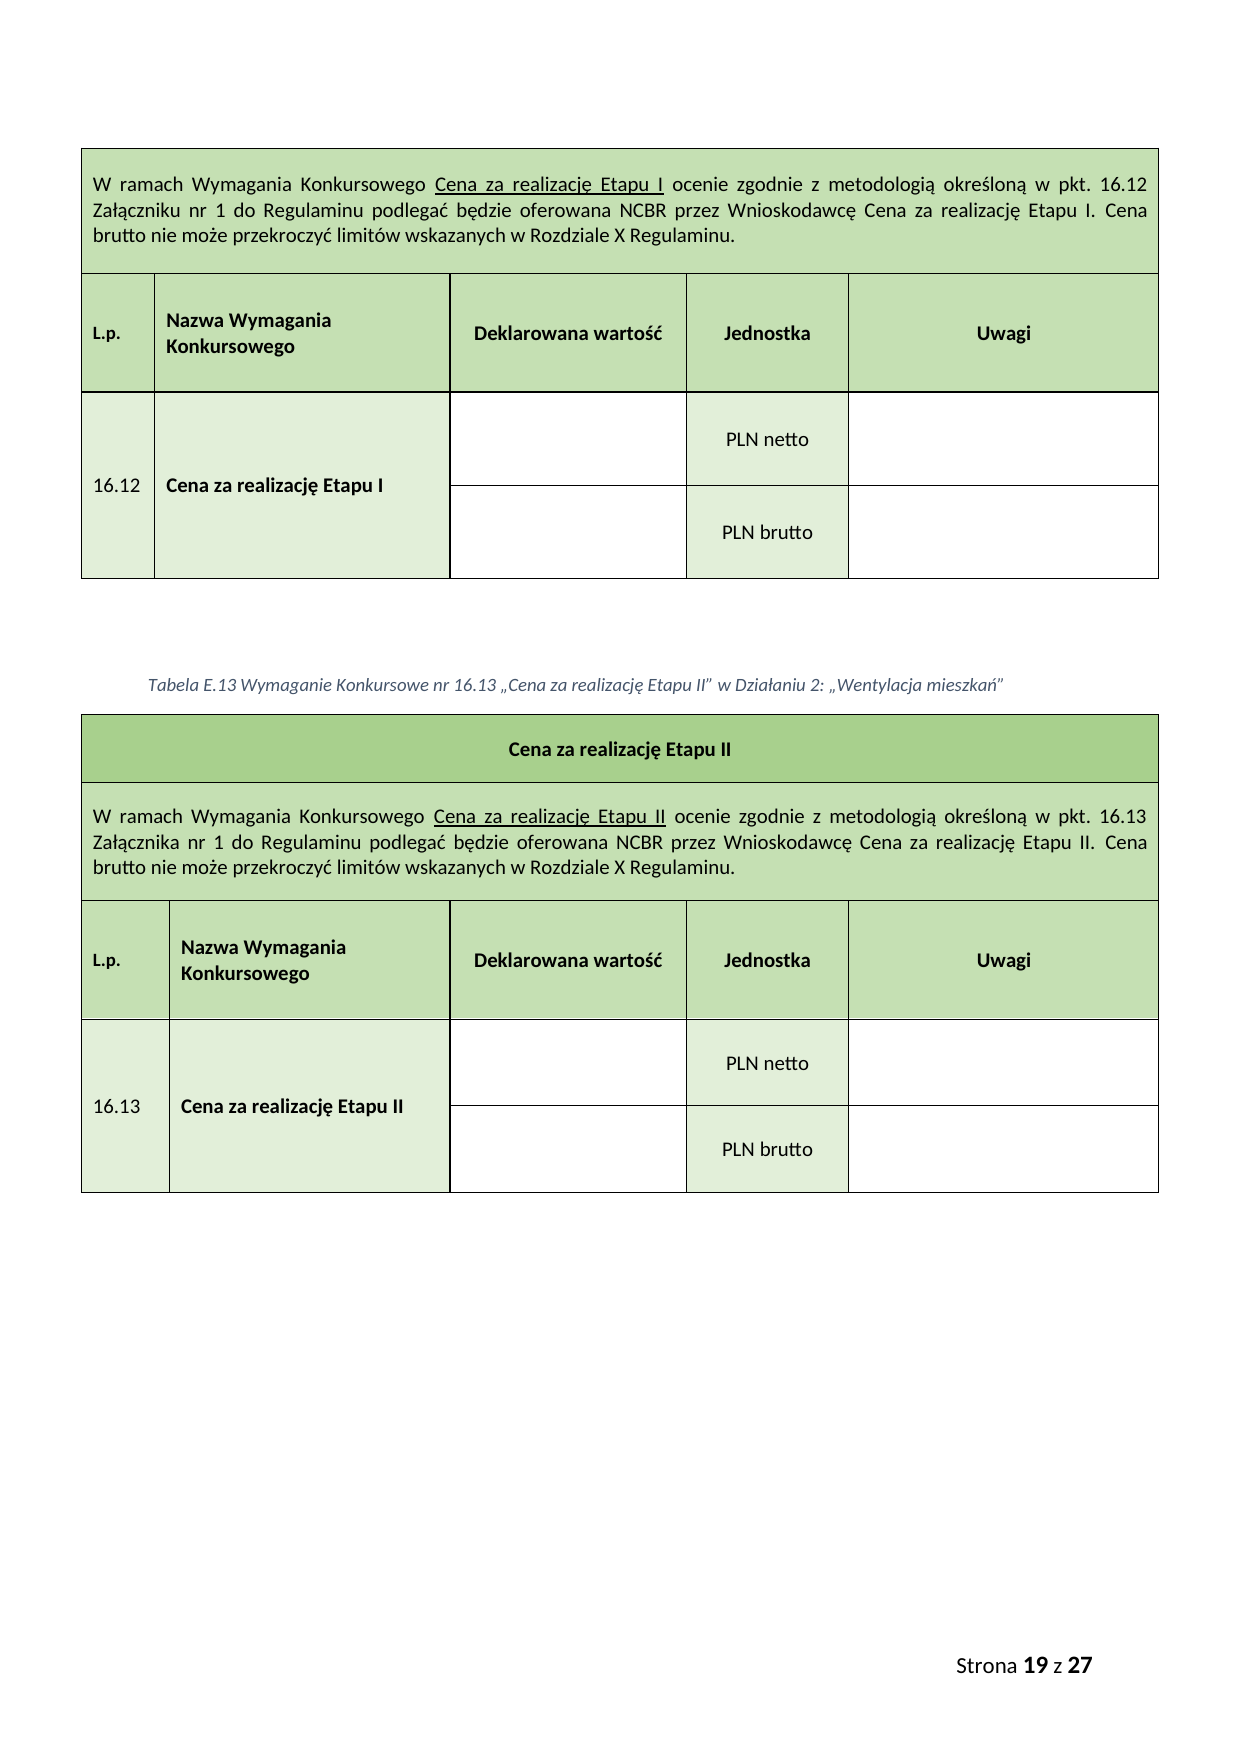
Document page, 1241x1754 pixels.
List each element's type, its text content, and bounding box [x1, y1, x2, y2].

table_cell [451, 1020, 686, 1105]
table_header Cena za realizację Etapu II [82, 715, 1158, 782]
table_cell [849, 1020, 1158, 1105]
table_cell Jednostka [687, 274, 848, 391]
table_cell Jednostka [687, 901, 848, 1018]
table_cell W ramach Wymagania Konkursowego Cena za realizację Etapu II ocenie zgodnie z metodologią określoną w pkt. 16.13 Załącznika nr 1 do Regulaminu podlegać będzie oferowana NCBR przez Wnioskodawcę Cena za realizację Etapu II. Cena brutto nie może przekroczyć limitów wskazanych w Rozdziale X Regulaminu. [82, 783, 1158, 900]
table_cell L.p. [82, 901, 169, 1018]
table_cell [451, 393, 686, 485]
table_cell 16.13 [82, 1020, 169, 1192]
table_cell Cena za realizację Etapu II [170, 1020, 449, 1192]
table_cell Nazwa Wymagania Konkursowego [155, 274, 449, 391]
table_cell Uwagi [849, 901, 1158, 1018]
table_cell [849, 1106, 1158, 1192]
table_cell PLN brutto [687, 1106, 848, 1192]
table_cell Cena za realizację Etapu I [155, 393, 449, 578]
table_cell PLN netto [687, 1020, 848, 1105]
table_cell Deklarowana wartość [451, 274, 686, 391]
table_cell [849, 486, 1158, 578]
table_cell W ramach Wymagania Konkursowego Cena za realizację Etapu I ocenie zgodnie z metodologią określoną w pkt. 16.12 Załączniku nr 1 do Regulaminu podlegać będzie oferowana NCBR przez Wnioskodawcę Cena za realizację Etapu I. Cena brutto nie może przekroczyć limitów wskazanych w Rozdziale X Regulaminu. [82, 149, 1158, 273]
table_cell 16.12 [82, 393, 154, 578]
table_cell Deklarowana wartość [451, 901, 686, 1018]
table_cell Uwagi [849, 274, 1158, 391]
text Tabela E.13 Wymaganie Konkursowe nr 16.13 „Cena za realizację Etapu II” w Działaniu 2: „Wentylacja mieszkań” [148, 673, 1092, 696]
table_cell PLN netto [687, 393, 848, 485]
table_cell [849, 393, 1158, 485]
table_cell Nazwa Wymagania Konkursowego [170, 901, 449, 1018]
table_cell [451, 486, 686, 578]
table_cell PLN brutto [687, 486, 848, 578]
table_cell L.p. [82, 274, 154, 391]
table_cell [451, 1106, 686, 1192]
